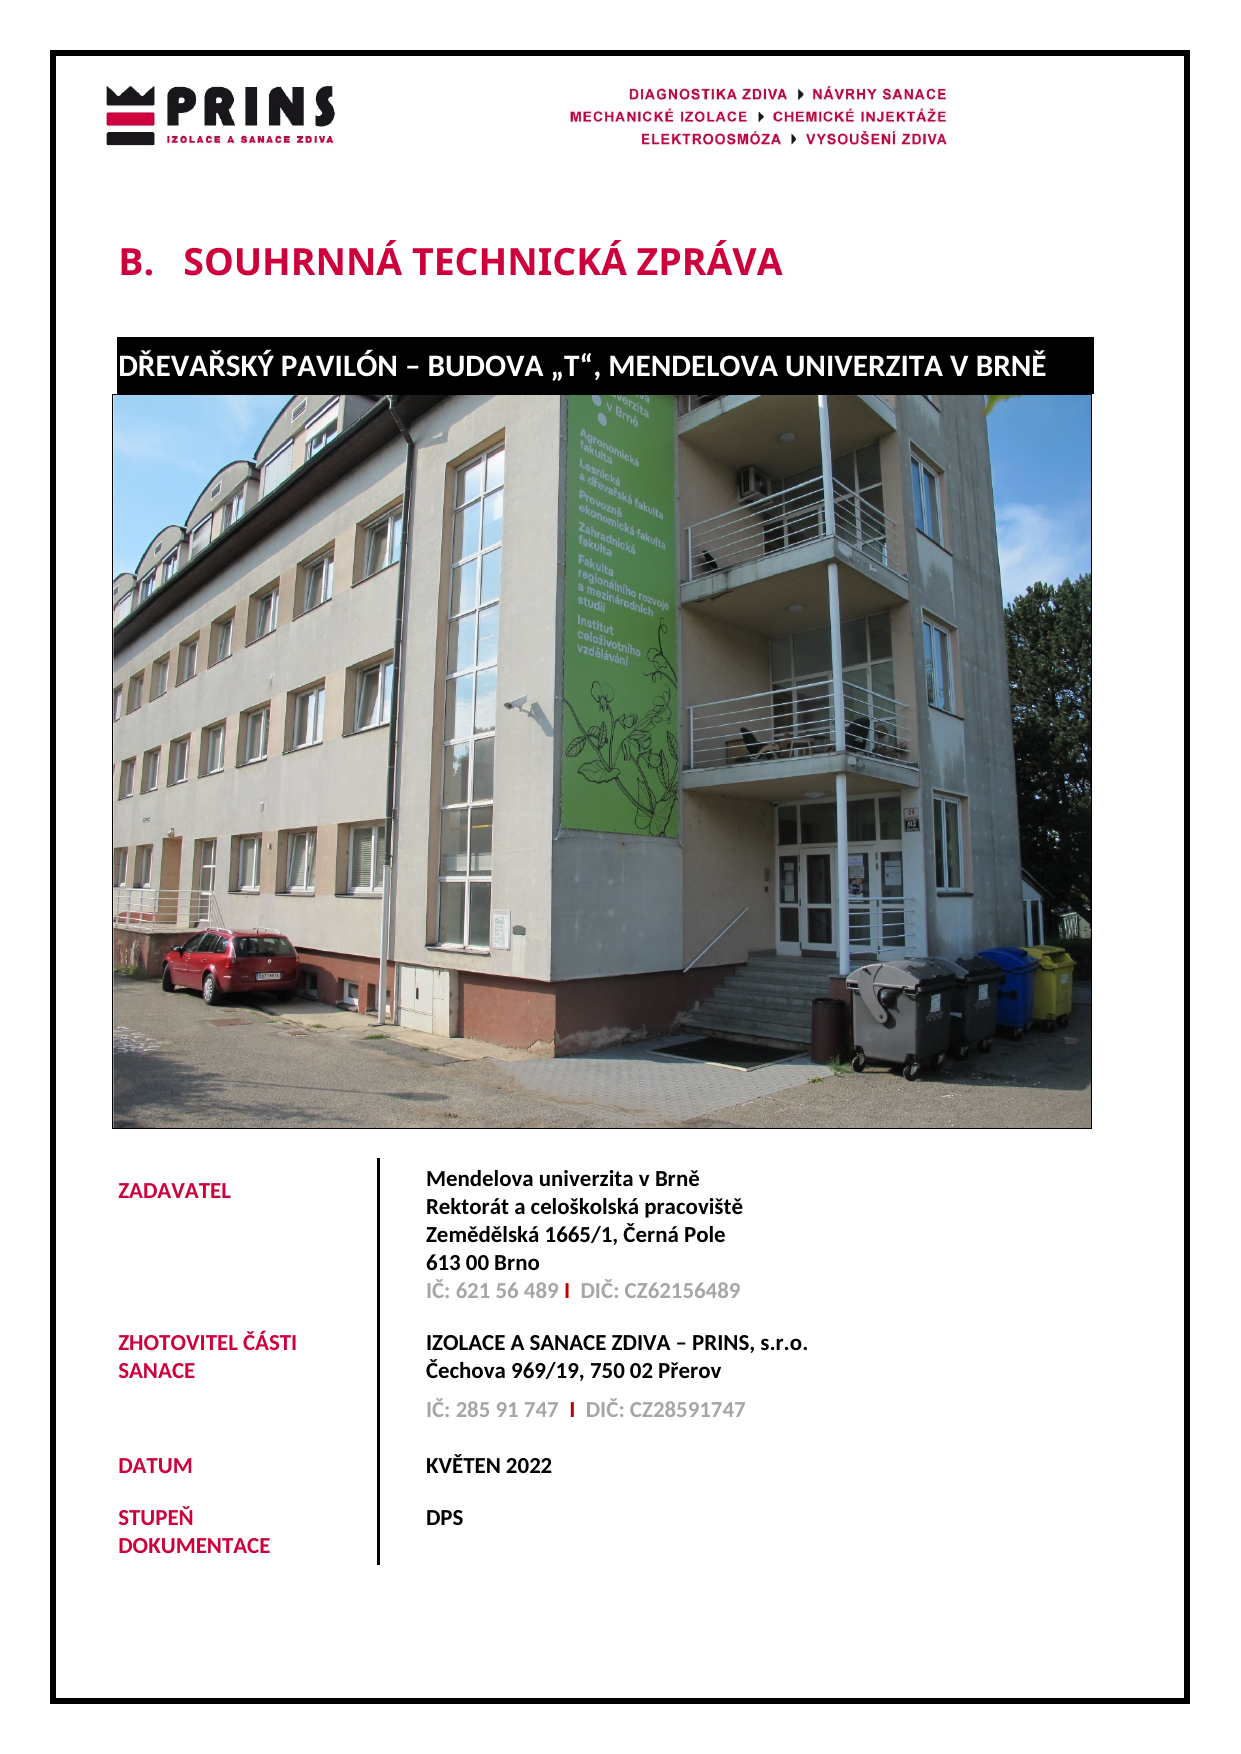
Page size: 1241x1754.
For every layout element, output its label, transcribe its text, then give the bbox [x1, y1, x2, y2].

table_cell DPS [380, 1485, 1149, 1565]
picture [29, 7, 1005, 151]
table_cell ZHOTOVITEL ČÁSTI SANACE [118, 1310, 377, 1432]
picture [113, 395, 1091, 1128]
table_cell DATUM [118, 1433, 377, 1485]
table_cell KVĚTEN 2022 [380, 1433, 1149, 1485]
table_header Mendelova univerzita v Brně Rektorát a celoškolská pracoviště Zemědělská 1665/1, Černá Pole 613 00 Brno IČ: 621 56 489 I DIČ: CZ62156489 [380, 1158, 1149, 1310]
picture [56, 56, 1005, 151]
table_cell IZOLACE A SANACE ZDIVA – PRINS, s.r.o. Čechova 969/19, 750 02 Přerov IČ: 285 91 747 I DIČ: CZ28591747 [380, 1310, 1149, 1432]
text DŘEVAŘSKÝ PAVILÓN – BUDOVA „T“, MENDELOVA UNIVERZITA V BRNĚ [118, 338, 1093, 393]
text B. SOUHRNNÁ TECHNICKÁ ZPRÁVA [118, 235, 1093, 286]
table_cell STUPEŇ DOKUMENTACE [118, 1485, 377, 1565]
table_header ZADAVATEL [118, 1158, 377, 1310]
